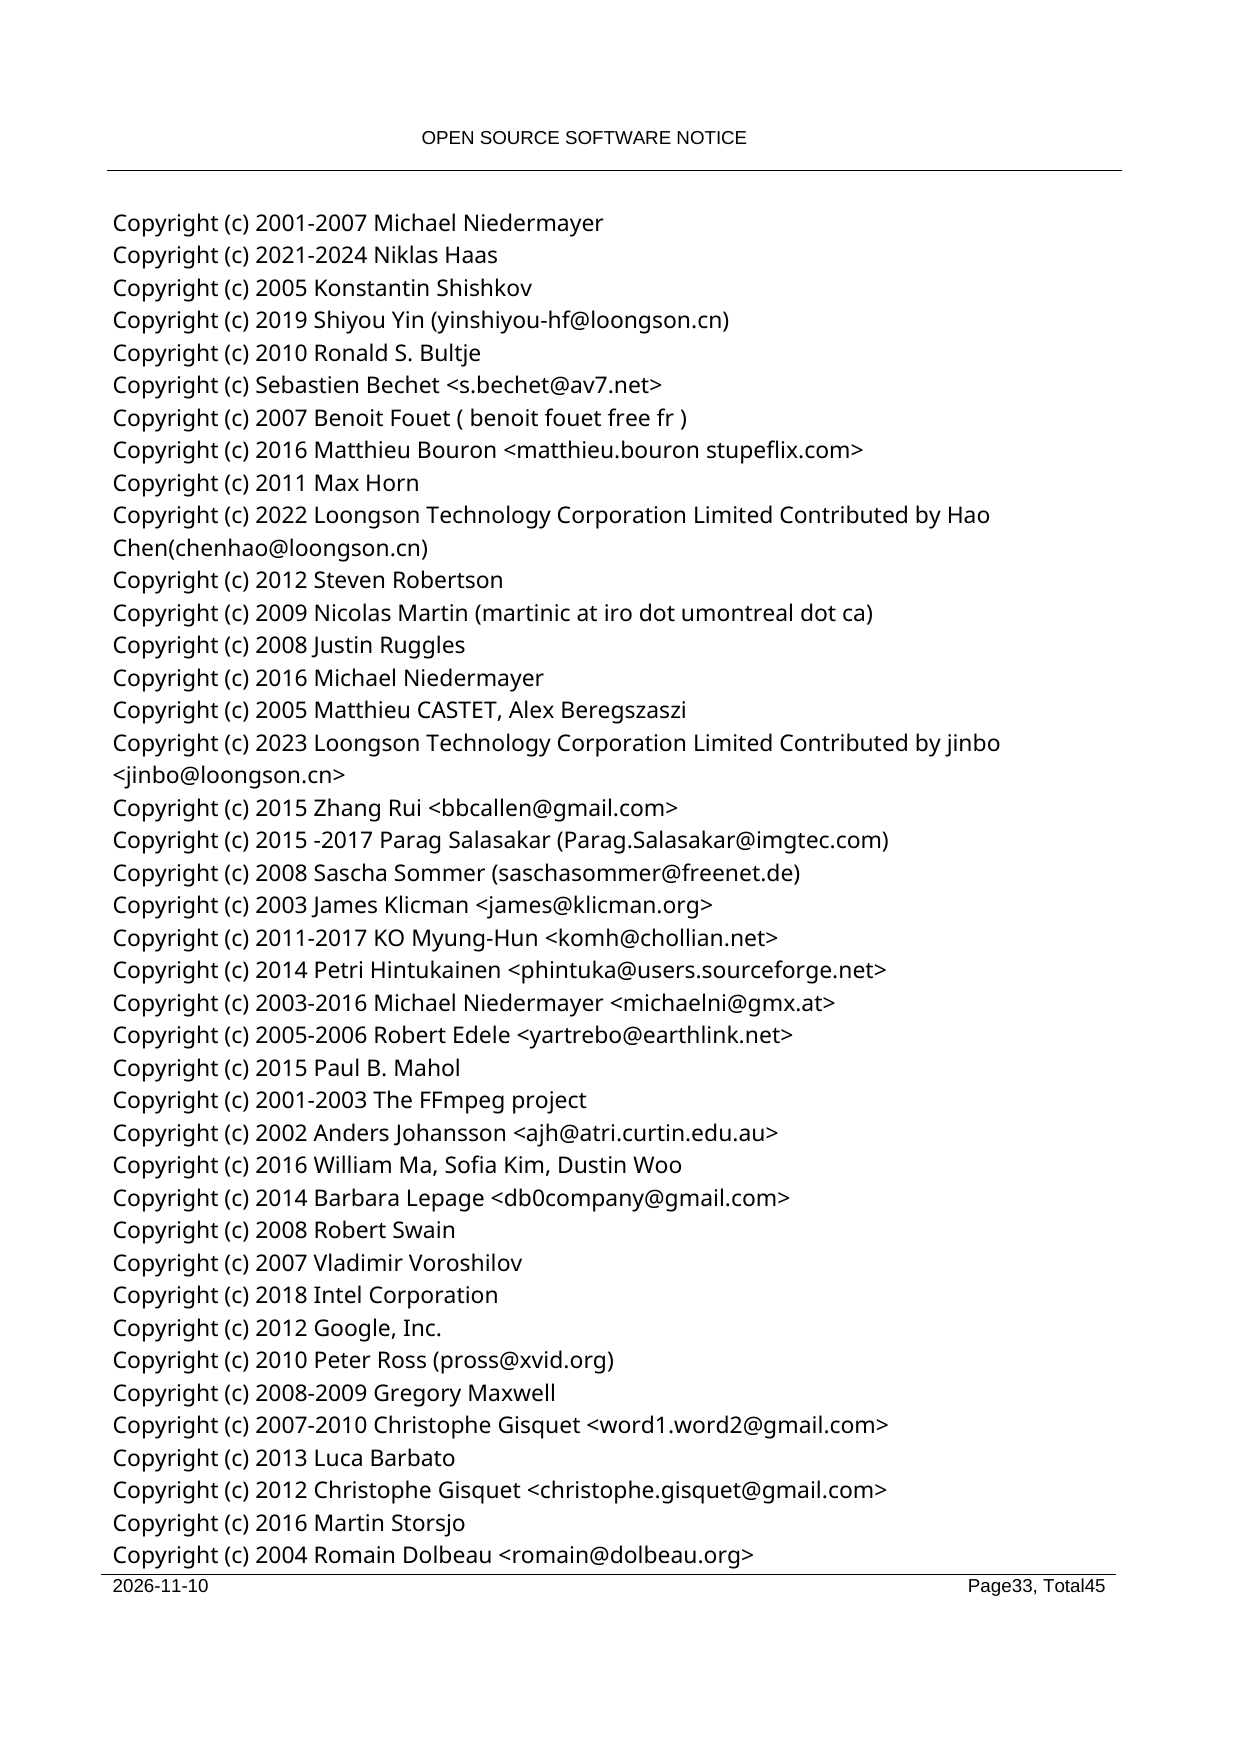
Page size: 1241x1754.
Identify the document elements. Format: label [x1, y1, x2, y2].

text [112, 206, 1128, 1571]
